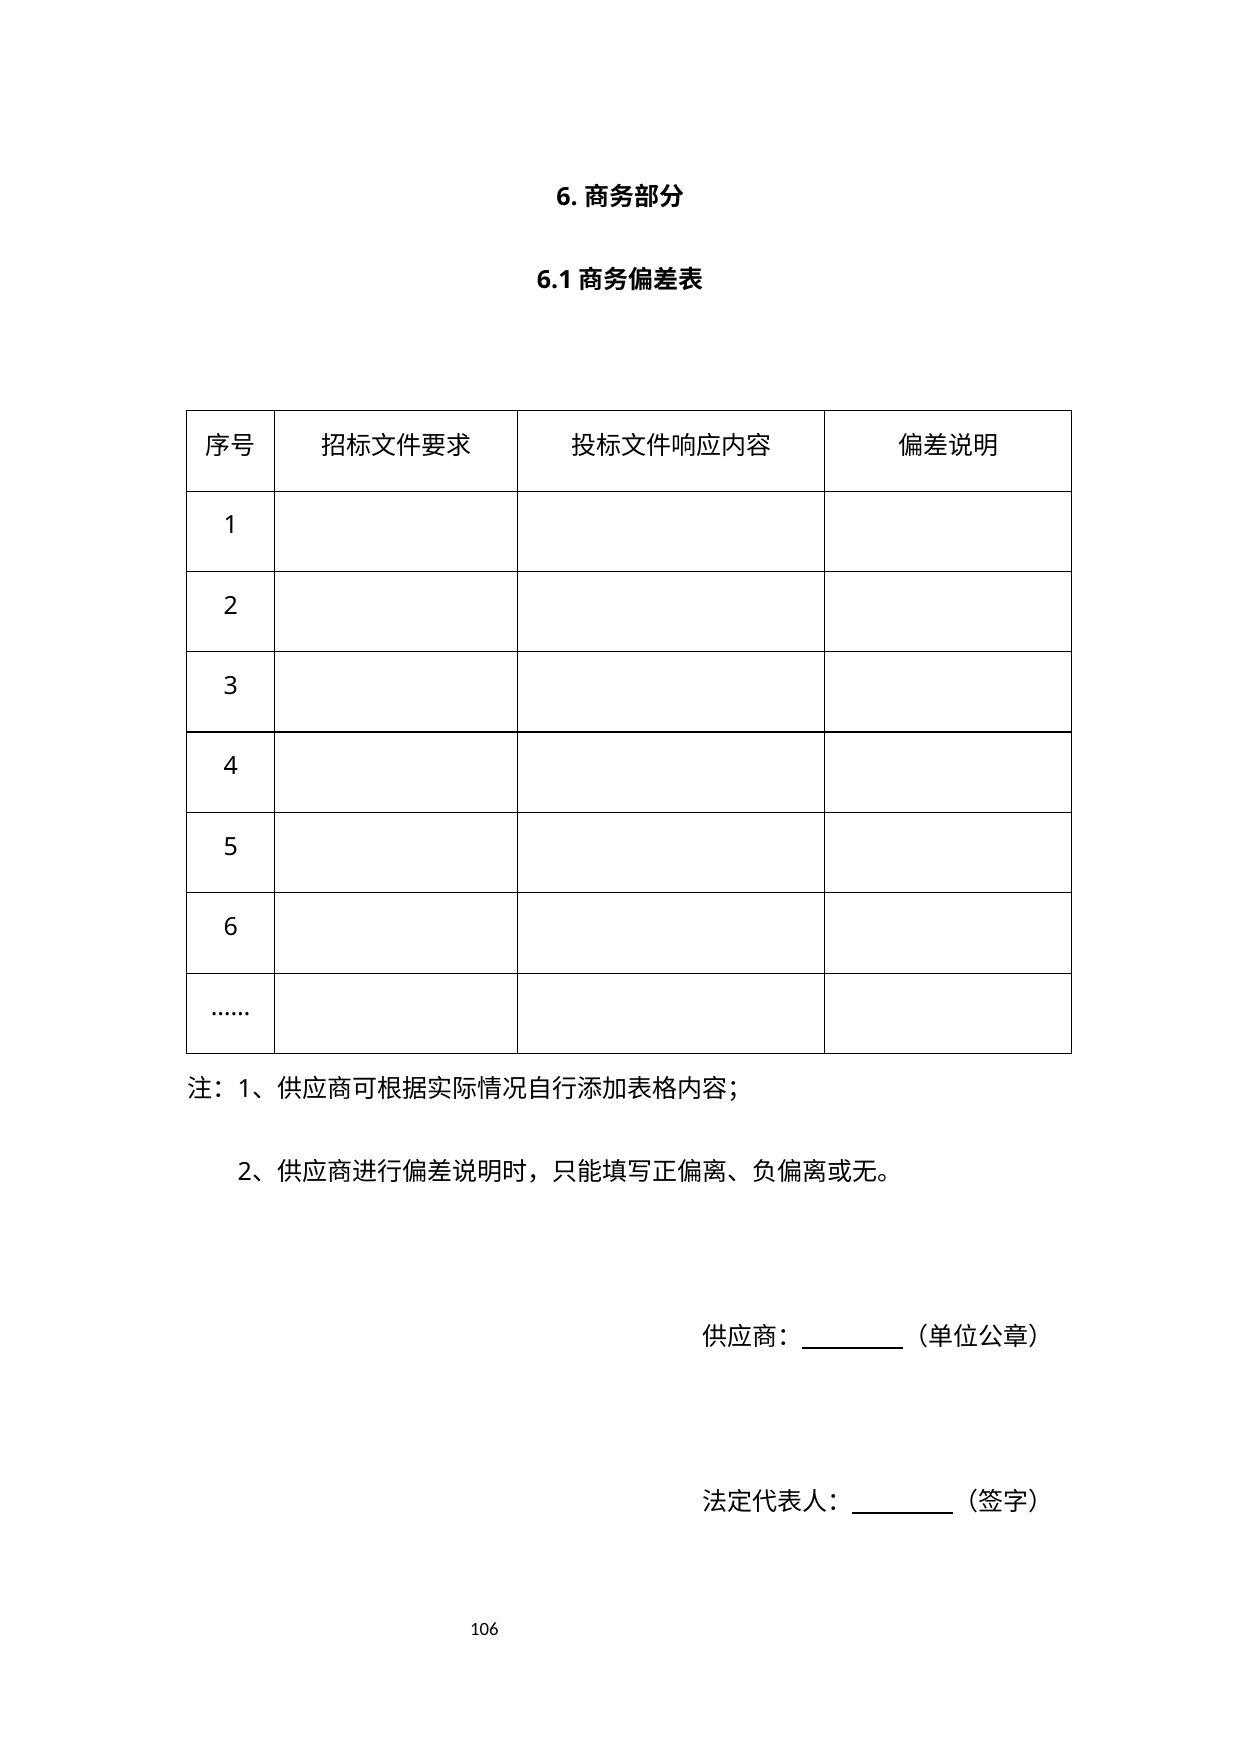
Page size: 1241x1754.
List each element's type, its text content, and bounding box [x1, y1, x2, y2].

text 2、供应商进行偏差说明时，只能填写正偏离、负偏离或无。 [187, 1137, 1053, 1202]
table_header 投标文件响应内容 [518, 411, 824, 491]
subtitle 6.1 商务偏差表 [187, 245, 1053, 310]
table_cell [275, 733, 517, 812]
table_cell [275, 974, 517, 1053]
text 法定代表人： （签字） [187, 1467, 1053, 1532]
table_cell [275, 813, 517, 892]
table_cell [275, 652, 517, 731]
table_cell [518, 492, 824, 571]
table_cell …… [187, 974, 274, 1053]
table_cell [518, 572, 824, 651]
text 注：1、供应商可根据实际情况自行添加表格内容； [187, 1054, 1053, 1119]
table_cell [275, 572, 517, 651]
table_cell [518, 733, 824, 812]
table_cell 4 [187, 733, 274, 812]
table_cell [518, 974, 824, 1053]
table_cell [825, 492, 1071, 571]
table_cell 6 [187, 893, 274, 972]
table_cell [825, 733, 1071, 812]
table_cell [825, 893, 1071, 972]
table_cell [825, 813, 1071, 892]
table_cell 3 [187, 652, 274, 731]
table_cell 1 [187, 492, 274, 571]
table_cell 5 [187, 813, 274, 892]
table_cell [275, 893, 517, 972]
table_cell [518, 893, 824, 972]
table_cell [275, 492, 517, 571]
table_header 序号 [187, 411, 274, 491]
subtitle 6. 商务部分 [187, 162, 1053, 227]
table_cell [825, 974, 1071, 1053]
table_cell 2 [187, 572, 274, 651]
table_header 偏差说明 [825, 411, 1071, 491]
table_cell [518, 652, 824, 731]
table_cell [825, 572, 1071, 651]
table_cell [518, 813, 824, 892]
table_cell [825, 652, 1071, 731]
table_header 招标文件要求 [275, 411, 517, 491]
text 供应商： （单位公章） [187, 1302, 1053, 1367]
